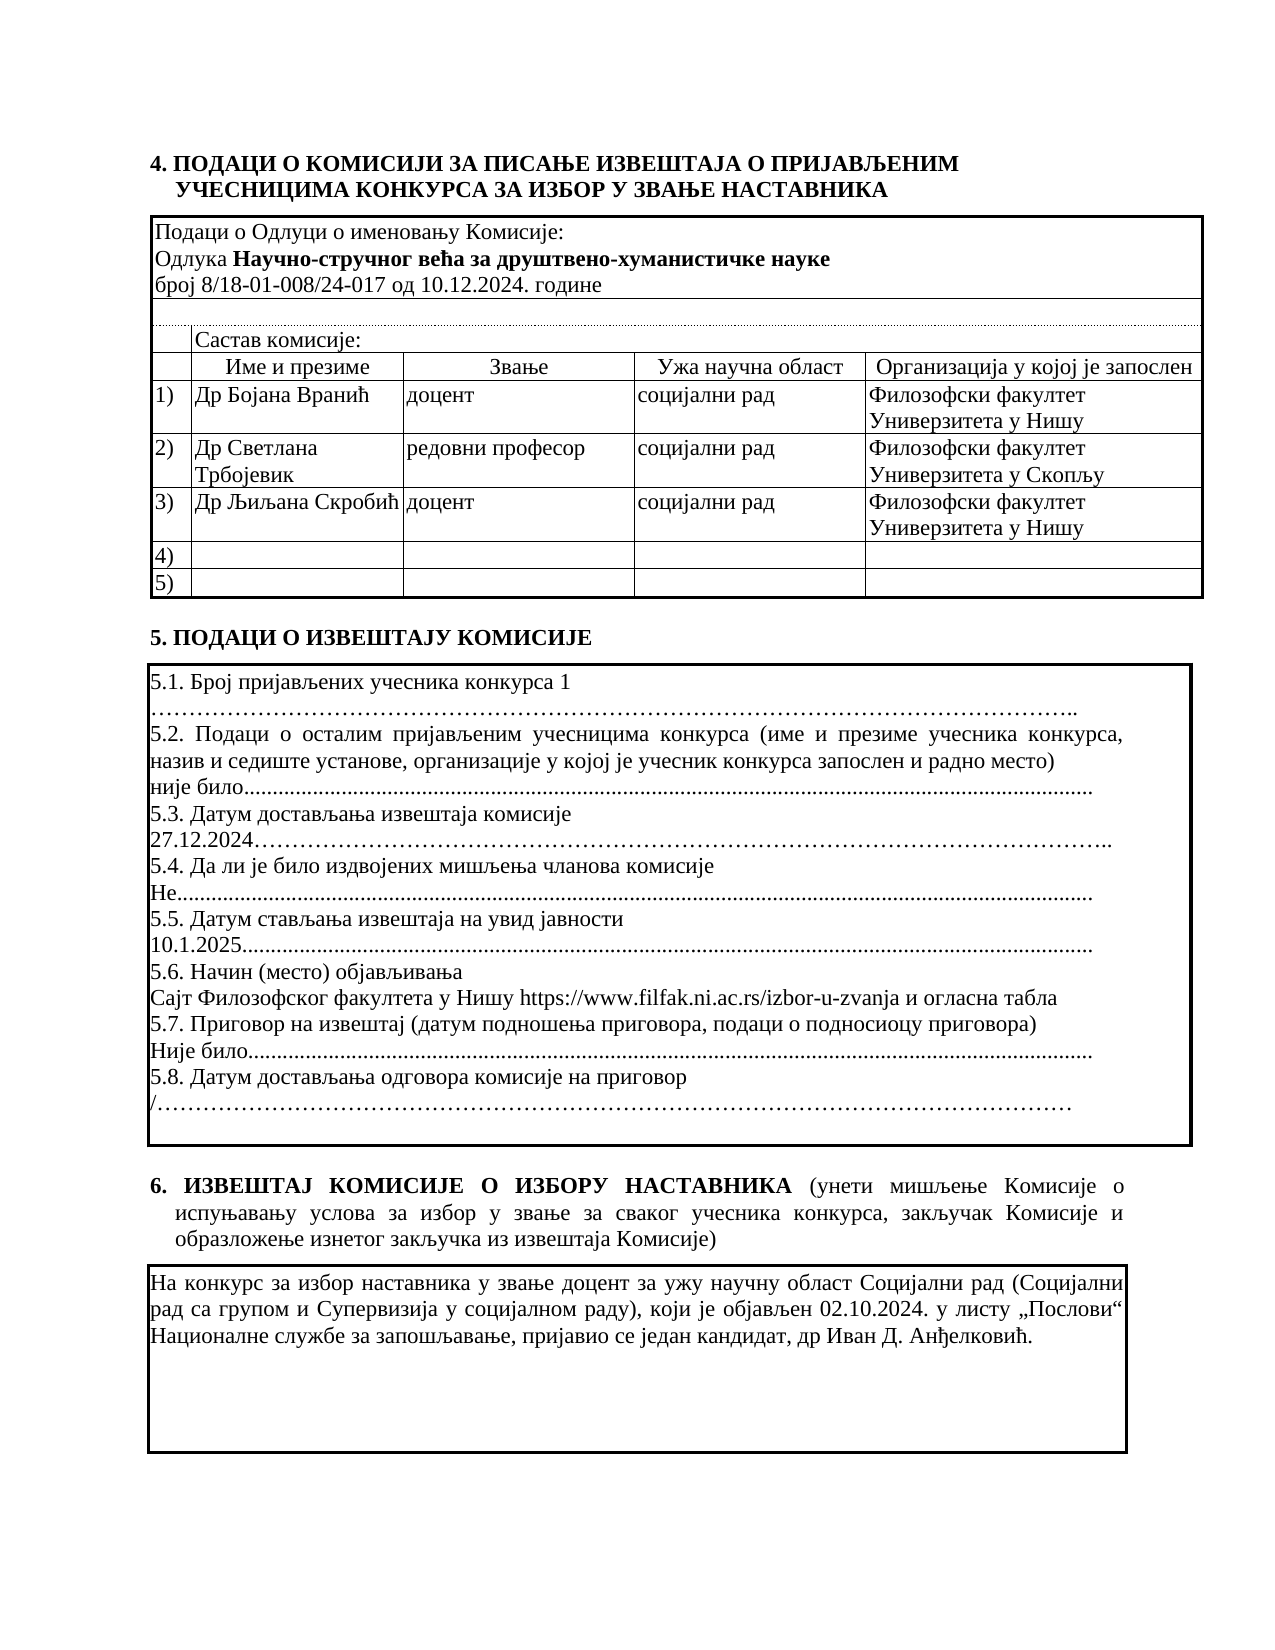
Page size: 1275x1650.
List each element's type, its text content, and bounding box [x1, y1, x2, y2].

table_cell [153, 299, 1201, 325]
table_cell 5) [153, 569, 191, 596]
table_cell [404, 569, 634, 596]
text 5.2. Подаци о осталим пријављеним учесницима конкурса (име и презиме учесника конкурса, назив и седиште установе, организације у којој је учесник конкурса запослен и радно место) [150, 721, 1125, 773]
text 5.4. Да ли је било издвојених мишљења чланова комисије [150, 852, 1125, 879]
text 5.7. Приговор на извештај (датум подношења приговора, подаци о подносиоцу приговора) [150, 1010, 1125, 1037]
table_cell Име и презиме [192, 353, 403, 379]
table_header Подаци о Одлуци о именовању Комисије: Одлука Научно-стручног већа за друштвено-хуманистичке науке број 8/18-01-008/24-017 од 10.12.2024. године [153, 218, 1201, 297]
text 27.12.2024………………………………………………………………………………………………….. [150, 826, 1125, 852]
table_cell Састав комисије: [192, 325, 1201, 352]
table_cell социјални рад [635, 434, 865, 487]
table_cell Др Бојана Вранић [192, 381, 403, 433]
table_cell [192, 542, 403, 568]
table_cell [866, 569, 1201, 596]
text 5.8. Датум достављања одговора комисије на приговор [150, 1063, 1125, 1089]
table_cell Филозофски факултет Универзитета у Нишу [866, 381, 1201, 433]
table_cell Филозофски факултет Универзитета у Скопљу [866, 434, 1201, 487]
table_cell 2) [153, 434, 191, 487]
text На конкурс за избор наставника у звање доцент за ужу научну област Социјални рад (Социјални рад са групом и Супервизија у социјалном раду), који је објављен 02.10.2024. у листу „Послови“ Националне службе за запошљавање, пријавио се један кандидат, др Иван Д. Анђелковић. [150, 1267, 1125, 1348]
table_cell [192, 569, 403, 596]
table_cell Звање [404, 353, 634, 379]
table_cell [866, 542, 1201, 568]
table_cell доцент [404, 381, 634, 433]
text 5.6. Начин (место) објављивања [150, 958, 1125, 984]
table_cell [635, 542, 865, 568]
table_cell Др Љиљана Скробић [192, 488, 403, 541]
text ………………………………………………………………………………………………………….. [150, 694, 1125, 721]
text Не [150, 879, 1125, 905]
text 4. ПОДАЦИ О КОМИСИЈИ ЗА ПИСАЊЕ ИЗВЕШТАЈА О ПРИЈАВЉЕНИМ УЧЕСНИЦИМА КОНКУРСА ЗА ИЗБОР У ЗВАЊЕ НАСТАВНИКА [150, 150, 1125, 203]
table_cell [635, 569, 865, 596]
table_cell 1) [153, 381, 191, 433]
table_cell доцент [404, 488, 634, 541]
text Сајт Филозофског факултета у Нишу https://www.filfak.ni.ac.rs/izbor-u-zvanja и огласна табла [150, 984, 1125, 1010]
table_cell социјални рад [635, 488, 865, 541]
text није било [150, 773, 1125, 799]
text 5. ПОДАЦИ О ИЗВЕШТАЈУ КОМИСИЈЕ [150, 624, 1125, 650]
table_cell [404, 542, 634, 568]
table_cell 3) [153, 488, 191, 541]
text /………………………………………………………………………………………………………… [150, 1089, 1125, 1116]
text Није било [150, 1037, 1125, 1063]
table_cell социјални рад [635, 381, 865, 433]
table_cell [153, 353, 191, 379]
table_cell Ужа научна област [635, 353, 865, 379]
table_cell [153, 325, 191, 352]
text 5.3. Датум достављања извештаја комисије [150, 799, 1125, 826]
text 5.1. Број пријављених учесника конкурса 1 [150, 666, 1189, 694]
table_cell Филозофски факултет Универзитета у Нишу [866, 488, 1201, 541]
text 5.5. Датум стављања извештаја на увид јавности [150, 905, 1125, 931]
table_cell редовни професор [404, 434, 634, 487]
text 6. ИЗВЕШТАЈ КОМИСИЈЕ О ИЗБОРУ НАСТАВНИКА (унети мишљење Комисије о испуњавању услова за избор у звање за сваког учесника конкурса, закључак Комисије и образложење изнетог закључка из извештаја Комисије) [150, 1172, 1125, 1251]
table_cell Др Светлана Трбојевик [192, 434, 403, 487]
table_cell 4) [153, 542, 191, 568]
text 10.1.2025. [150, 931, 1125, 958]
table_cell Организација у којој је запослен [866, 353, 1201, 379]
